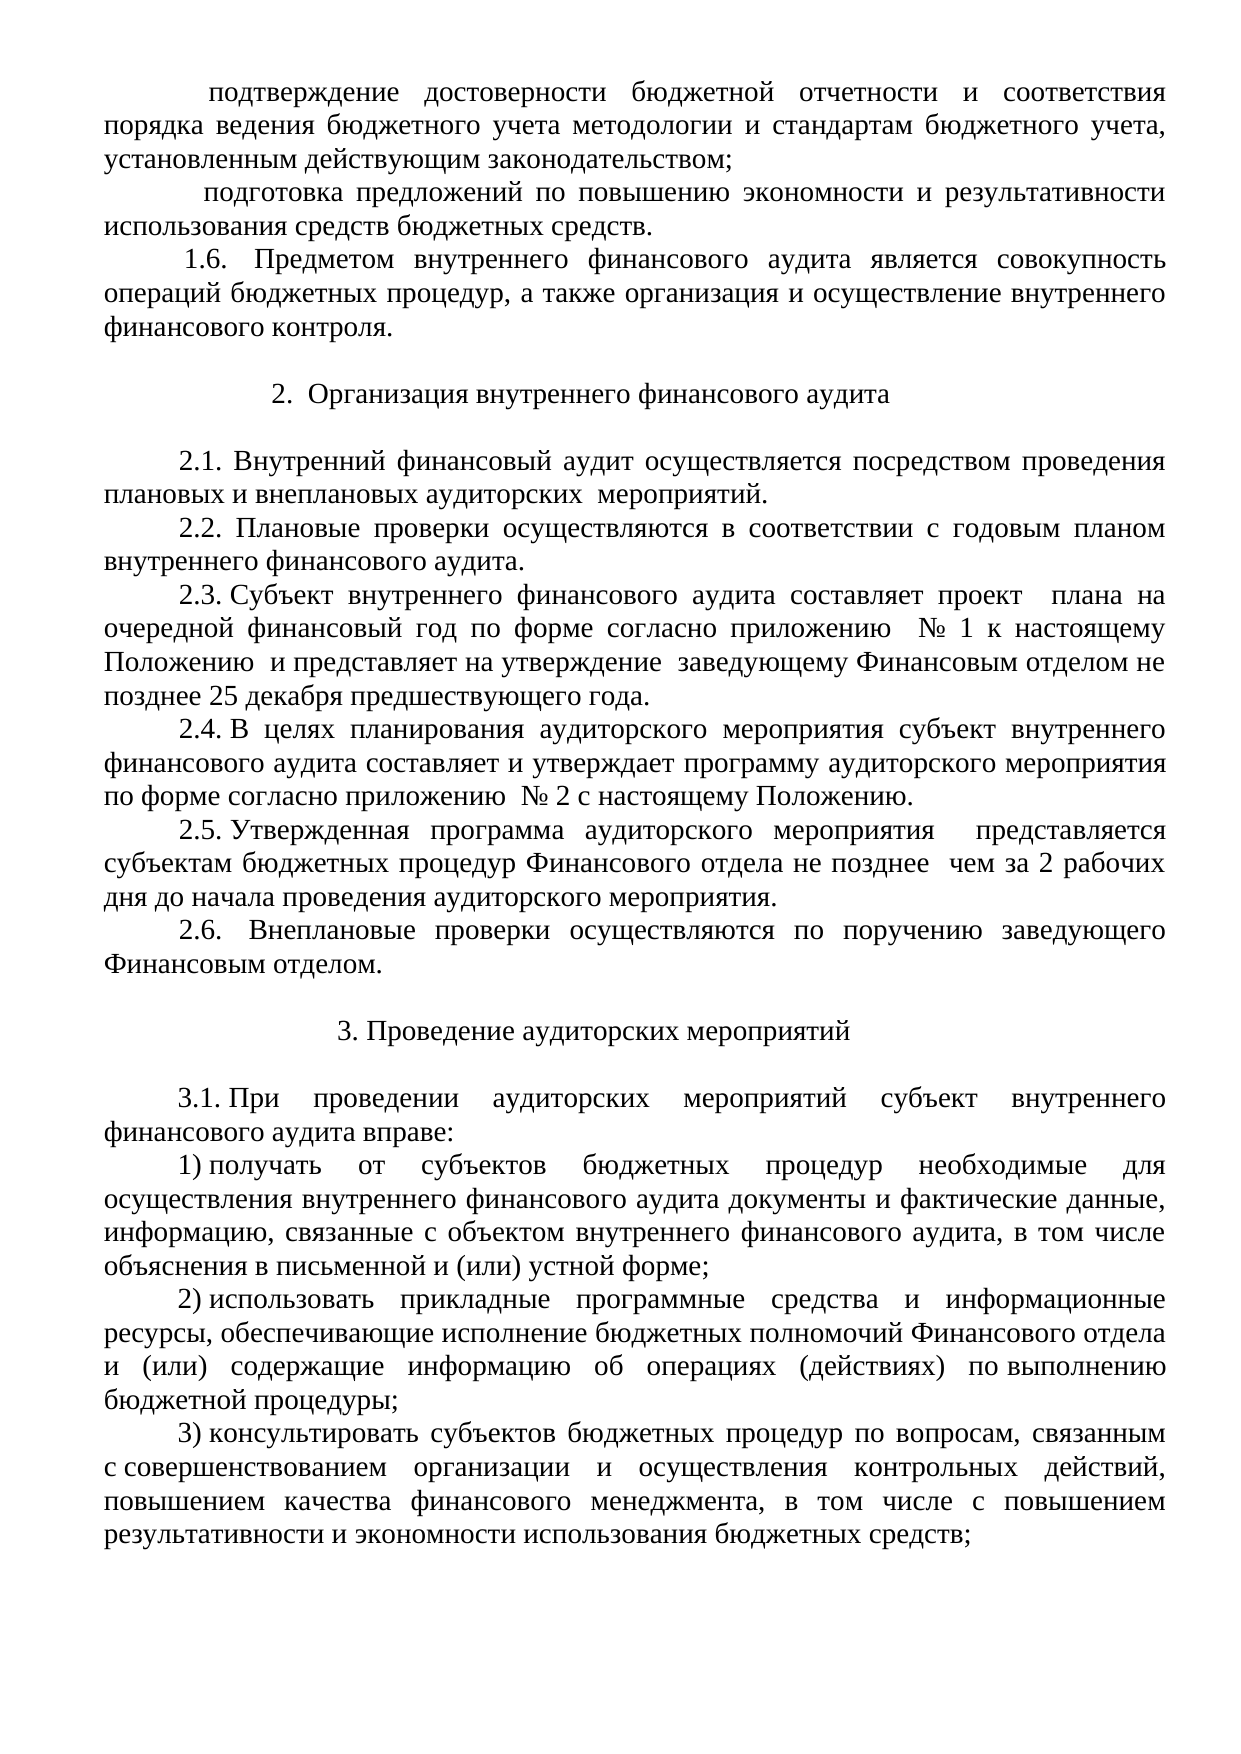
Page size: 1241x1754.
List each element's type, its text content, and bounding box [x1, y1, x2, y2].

text подготовка предложений по повышению экономности и результативности использования средств бюджетных средств. [103, 174, 1167, 242]
text 2.6. Внеплановые проверки осуществляются по поручению заведующего Финансовым отделом. [103, 912, 1167, 979]
text 1) получать от субъектов бюджетных процедур необходимые для осуществления внутреннего финансового аудита документы и фактические данные, информацию, связанные с объектом внутреннего финансового аудита, в том числе объяснения в письменной и (или) устной форме; [103, 1147, 1167, 1281]
text 2.2. Плановые проверки осуществляются в соответствии с годовым планом внутреннего финансового аудита. [103, 510, 1167, 577]
text 3) консультировать субъектов бюджетных процедур по вопросам, связанным с совершенствованием организации и осуществления контрольных действий, повышением качества финансового менеджмента, в том числе с повышением результативности и экономности использования бюджетных средств; [103, 1416, 1167, 1550]
text 2.3. Субъект внутреннего финансового аудита составляет проект плана на очередной финансовый год по форме согласно приложению № 1 к настоящему Положению и представляет на утверждение заведующему Финансовым отделом не позднее 25 декабря предшествующего года. [103, 577, 1167, 711]
text 2) использовать прикладные программные средства и информационные ресурсы, обеспечивающие исполнение бюджетных полномочий Финансового отдела и (или) содержащие информацию об операциях (действиях) по выполнению бюджетной процедуры; [103, 1281, 1167, 1416]
text 2.1. Внутренний финансовый аудит осуществляется посредством проведения плановых и внеплановых аудиторских мероприятий. [103, 443, 1167, 510]
text 2. Организация внутреннего финансового аудита [103, 376, 1167, 409]
text 3.1. При проведении аудиторских мероприятий субъект внутреннего финансового аудита вправе: [103, 1080, 1167, 1147]
text 3. Проведение аудиторских мероприятий [103, 1013, 1167, 1047]
text подтверждение достоверности бюджетной отчетности и соответствия порядка ведения бюджетного учета методологии и стандартам бюджетного учета, установленным действующим законодательством; [103, 74, 1167, 174]
text 2.5. Утвержденная программа аудиторского мероприятия представляется субъектам бюджетных процедур Финансового отдела не позднее чем за 2 рабочих дня до начала проведения аудиторского мероприятия. [103, 812, 1167, 912]
text 2.4. В целях планирования аудиторского мероприятия субъект внутреннего финансового аудита составляет и утверждает программу аудиторского мероприятия по форме согласно приложению № 2 с настоящему Положению. [103, 711, 1167, 812]
text 1.6. Предметом внутреннего финансового аудита является совокупность операций бюджетных процедур, а также организация и осуществление внутреннего финансового контроля. [103, 242, 1167, 342]
